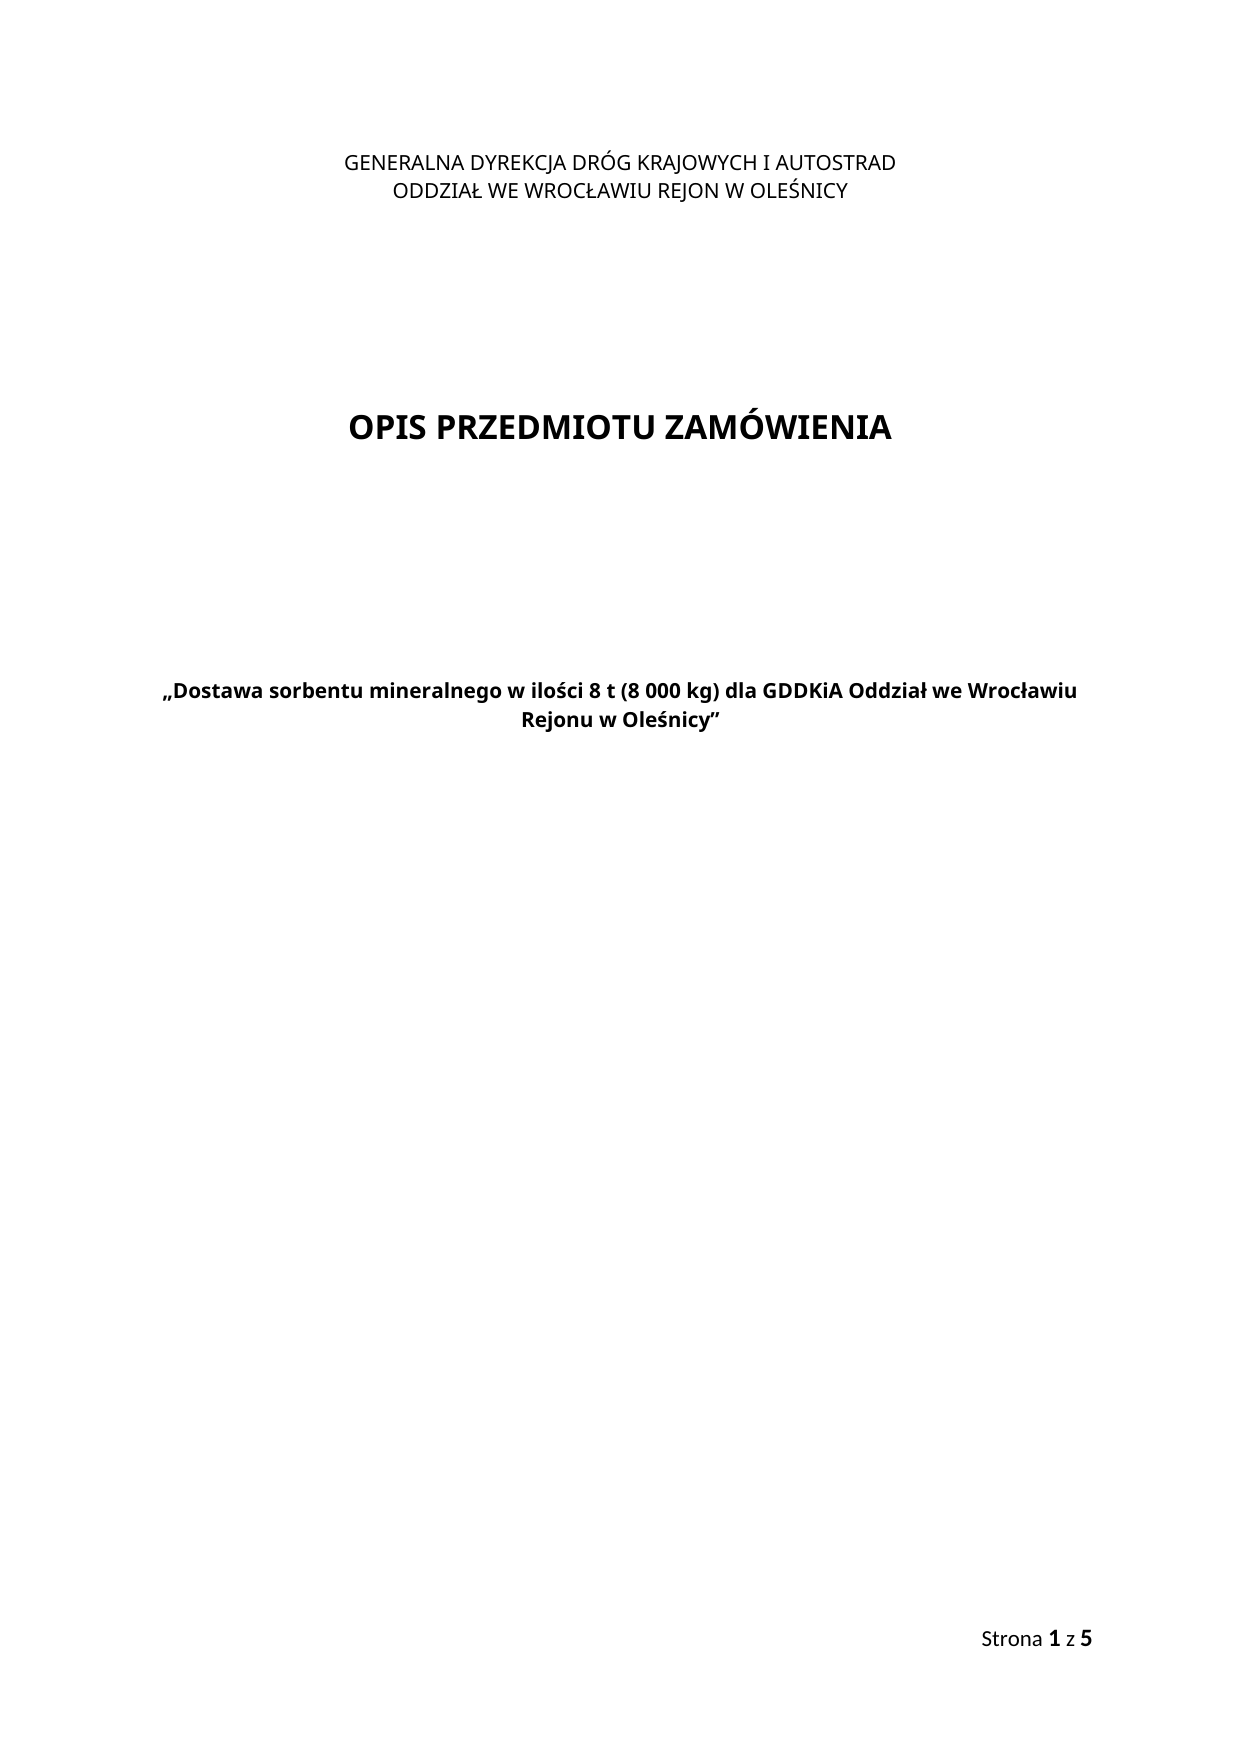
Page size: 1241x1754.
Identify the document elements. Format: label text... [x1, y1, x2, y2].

text „Dostawa sorbentu mineralnego w ilości 8 t (8 000 kg) dla GDDKiA Oddział we Wrocławiu Rejonu w Oleśnicy” [148, 676, 1093, 733]
text GENERALNA DYREKCJA DRÓG KRAJOWYCH I AUTOSTRAD [148, 148, 1093, 176]
text OPIS PRZEDMIOTU ZAMÓWIENIA [148, 403, 1093, 449]
text ODDZIAŁ WE WROCŁAWIU REJON W OLEŚNICY [148, 176, 1093, 204]
